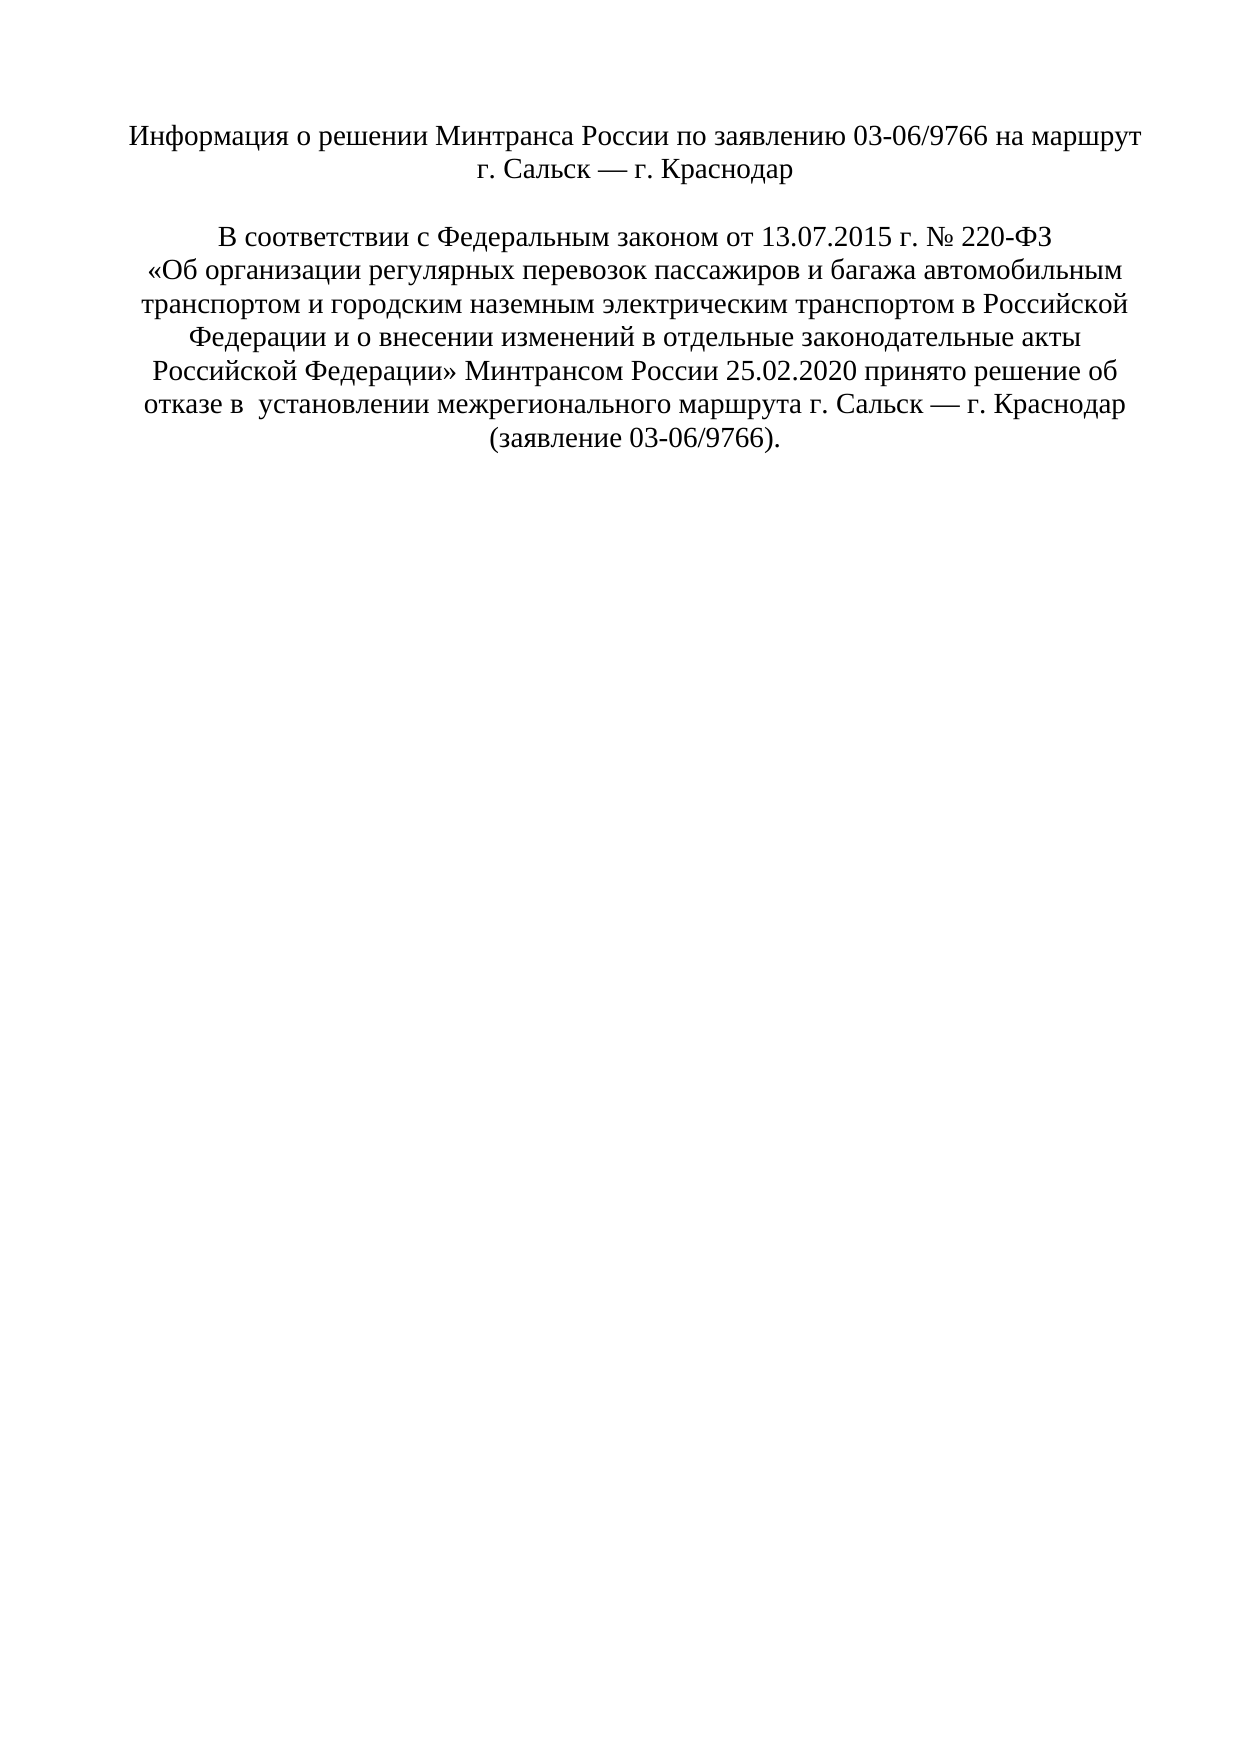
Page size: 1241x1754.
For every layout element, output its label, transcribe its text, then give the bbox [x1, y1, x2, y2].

text Информация о решении Минтранса России по заявлению 03-06/9766 на маршрут г. Сальск — г. Краснодар [118, 118, 1152, 185]
text В соответствии с Федеральным законом от 13.07.2015 г. № 220-ФЗ «Об организации регулярных перевозок пассажиров и багажа автомобильным транспортом и городским наземным электрическим транспортом в Российской Федерации и о внесении изменений в отдельные законодательные акты Российской Федерации» Минтрансом России 25.02.2020 принято решение об отказе в установлении межрегионального маршрута г. Сальск — г. Краснодар (заявление 03-06/9766). [118, 219, 1152, 453]
